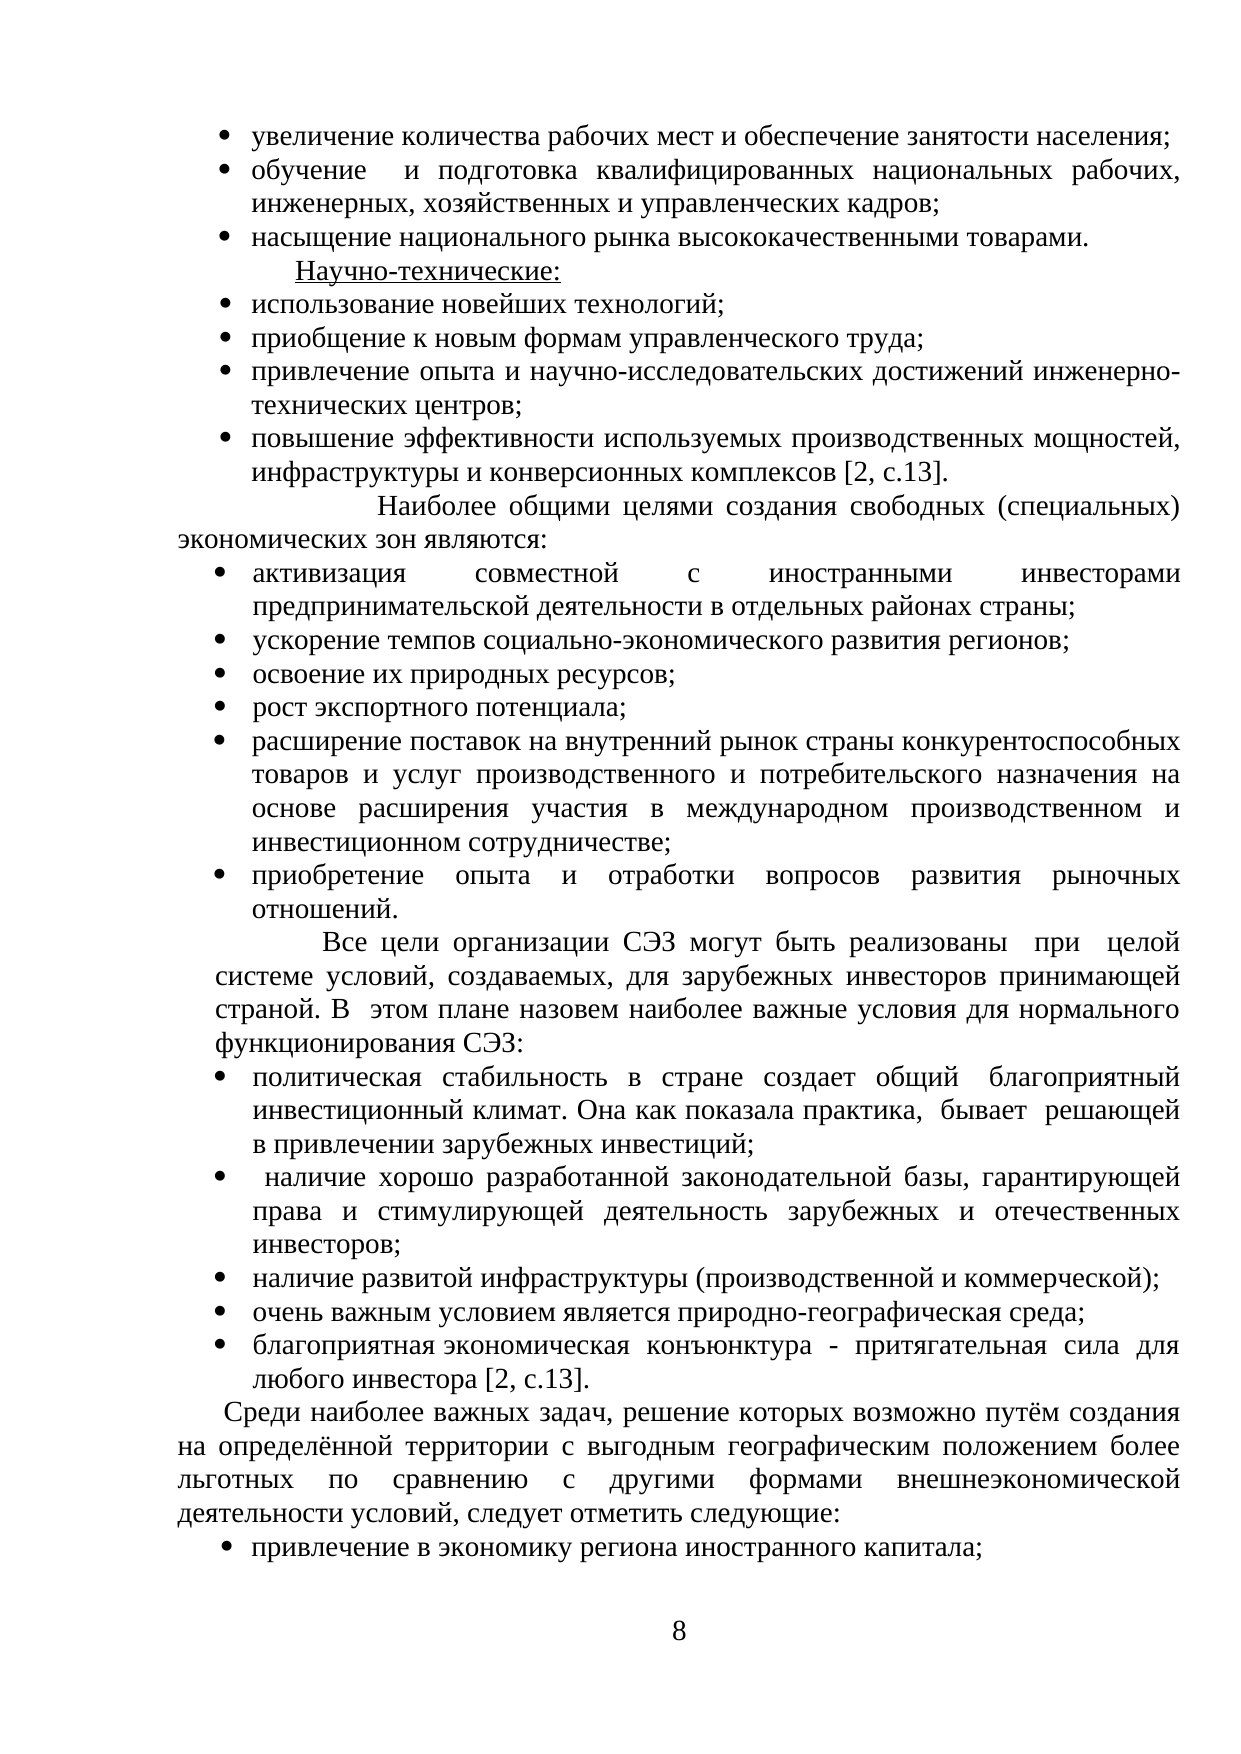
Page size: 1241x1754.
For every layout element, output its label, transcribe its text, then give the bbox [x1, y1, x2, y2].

list увеличение количества рабочих мест и обеспечение занятости населения; [219, 118, 1181, 152]
list привлечение опыта и научно-исследовательских достижений инженерно-технических центров; [220, 353, 1181, 421]
list использование новейших технологий; [220, 286, 1181, 320]
list ускорение темпов социально-экономического развития регионов; [215, 622, 1181, 656]
list повышение эффективности используемых производственных мощностей, инфраструктуры и конверсионных комплексов [2, с.13]. [220, 421, 1181, 488]
list наличие развитой инфраструктуры (производственной и коммерческой); [215, 1260, 1181, 1294]
list расширение поставок на внутренний рынок страны конкурентоспособных товаров и услуг производственного и потребительского назначения на основе расширения участия в международном производственном и инвестиционном сотрудничестве; [214, 723, 1181, 857]
list Научно-технические: [251, 253, 1181, 286]
list привлечение в экономику региона иностранного капитала; [222, 1529, 1181, 1562]
list политическая стабильность в стране создает общий благоприятный инвестиционный климат. Она как показала практика, бывает решающей в привлечении зарубежных инвестиций; [215, 1059, 1181, 1159]
list Среди наиболее важных задач, решение которых возможно путём создания на определённой территории с выгодным географическим положением более льготных по сравнению с другими формами внешнеэкономической деятельности условий, следует отметить следующие: [177, 1394, 1181, 1529]
list приобщение к новым формам управленческого труда; [220, 320, 1181, 353]
list благоприятная экономическая конъюнктура - притягательная сила для любого инвестора [2, с.13]. [215, 1327, 1181, 1394]
list активизация совместной с иностранными инвесторами предпринимательской деятельности в отдельных районах страны; [215, 555, 1181, 622]
list насыщение национального рынка высококачественными товарами. [219, 219, 1181, 253]
text Все цели организации СЭЗ могут быть реализованы при целой системе условий, создаваемых, для зарубежных инвесторов принимающей страной. В этом плане назовем наиболее важные условия для нормального функционирования СЭЗ: [215, 924, 1181, 1059]
list обучение и подготовка квалифицированных национальных рабочих, инженерных, хозяйственных и управленческих кадров; [219, 152, 1181, 219]
list очень важным условием является природно-географическая среда; [215, 1294, 1181, 1327]
list приобретение опыта и отработки вопросов развития рыночных отношений. [214, 857, 1181, 924]
list освоение их природных ресурсов; [215, 656, 1181, 689]
list рост экспортного потенциала; [215, 689, 1181, 723]
list наличие хорошо разработанной законодательной базы, гарантирующей права и стимулирующей деятельность зарубежных и отечественных инвесторов; [215, 1159, 1181, 1260]
text Наиболее общими целями создания свободных (специальных) экономических зон являются: [177, 488, 1181, 555]
